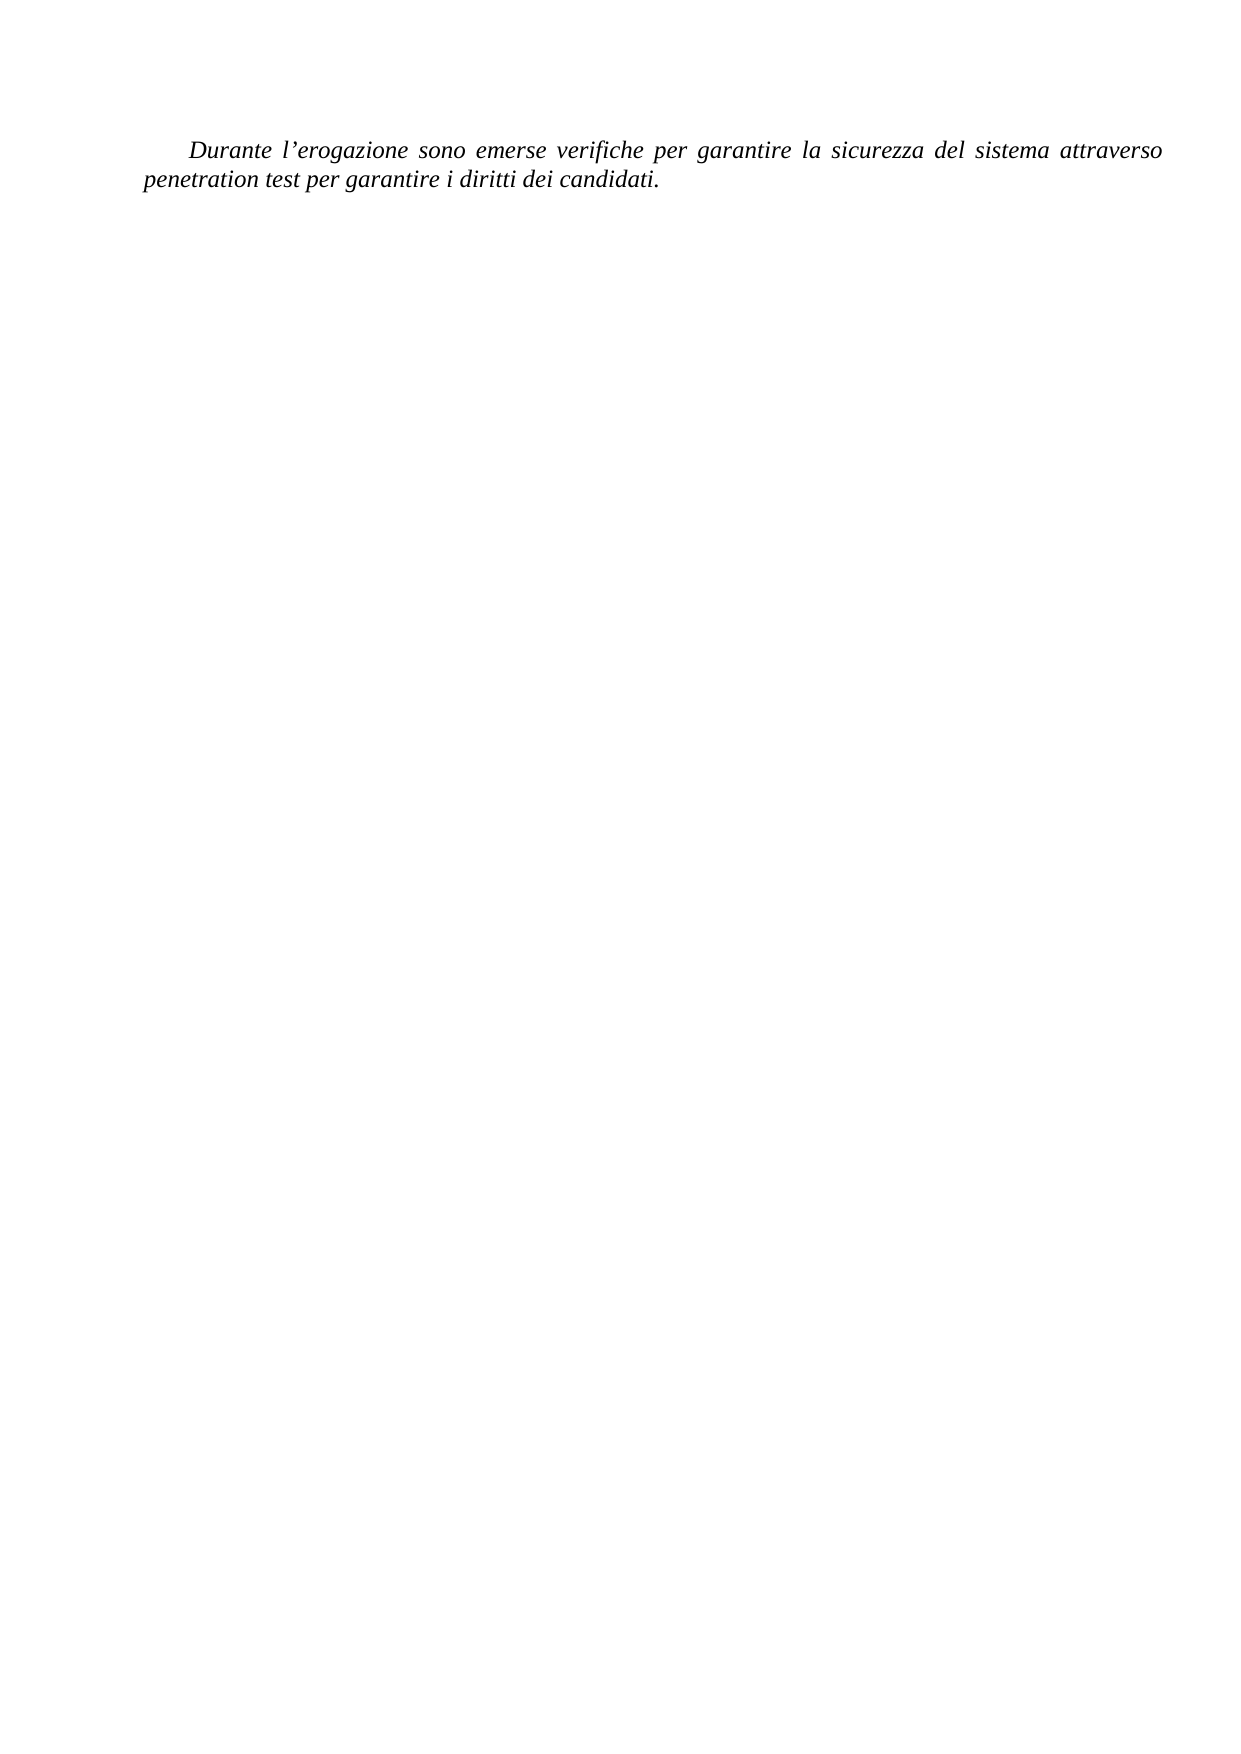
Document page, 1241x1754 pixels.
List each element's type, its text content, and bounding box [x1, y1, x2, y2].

text Durante l’erogazione sono emerse verifiche per garantire la sicurezza del sistema attraverso penetration test per garantire i diritti dei candidati. [144, 135, 1166, 193]
